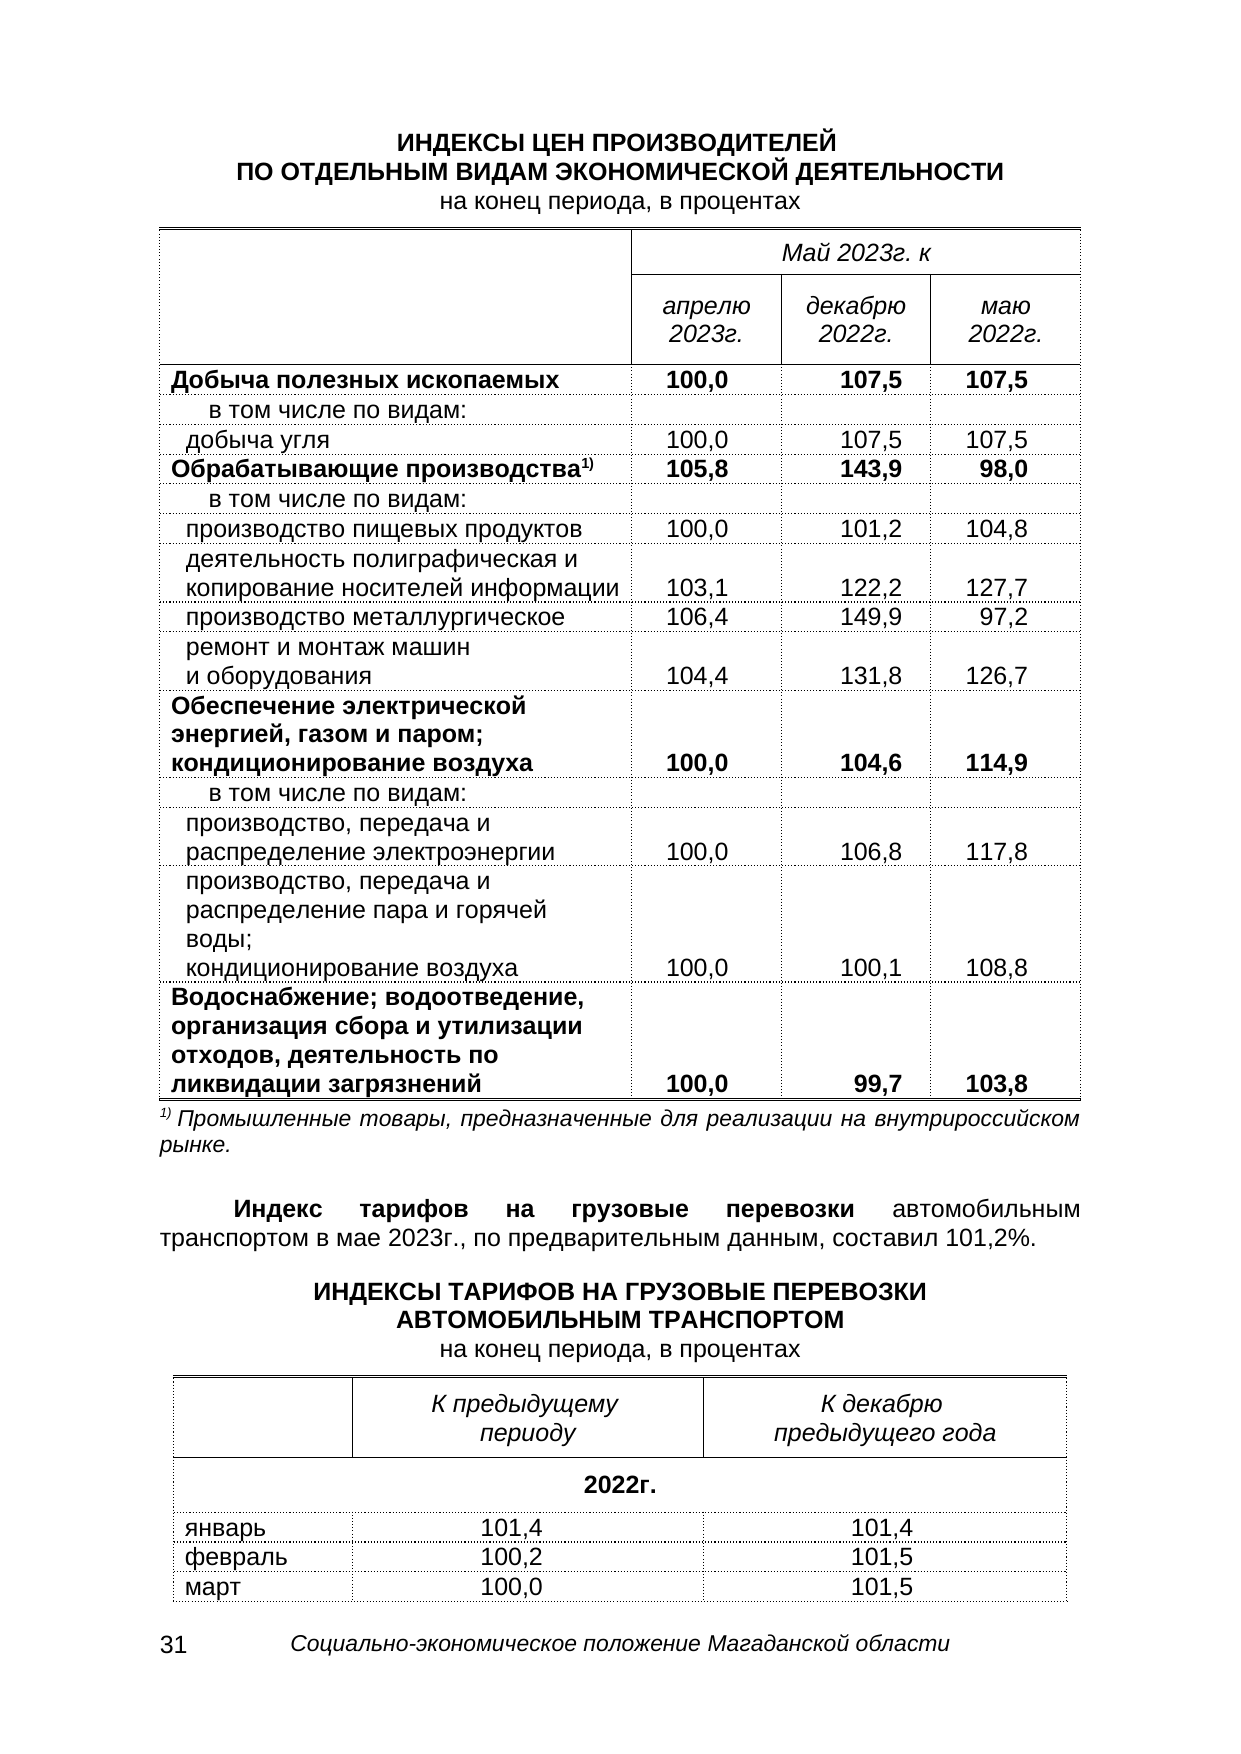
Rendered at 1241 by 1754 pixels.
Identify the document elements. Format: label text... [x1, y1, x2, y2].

table_cell 103,1 [632, 543, 781, 601]
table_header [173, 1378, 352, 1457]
table_cell производство пищевых продуктов [160, 513, 632, 543]
table_cell [931, 483, 1081, 513]
table_cell 100,0 [632, 365, 781, 394]
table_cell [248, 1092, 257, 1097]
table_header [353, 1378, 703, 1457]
table_header Май 2023г. к [632, 230, 1081, 274]
table_cell 107,5 [781, 424, 931, 453]
table_cell 107,5 [931, 424, 1081, 453]
table_cell 107,5 [931, 365, 1081, 394]
table_cell Добыча полезных ископаемых [160, 365, 632, 394]
table_cell апрелю 2023г. [632, 275, 781, 364]
table_cell в том числе по видам: [160, 394, 632, 424]
table_cell [632, 394, 781, 424]
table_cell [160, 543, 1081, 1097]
table_cell декабрю 2022г. [782, 275, 930, 364]
table_cell 100,0 [632, 513, 781, 543]
table_cell 107,5 [781, 365, 931, 394]
table_cell [781, 483, 931, 513]
text 1) Промышленные товары, предназначенные для реализации на внутрироссийском рынке. [159, 1107, 1081, 1157]
table_cell Обрабатывающие производства1) [160, 454, 632, 483]
table_cell маю 2022г. [931, 275, 1081, 364]
table_cell [931, 394, 1081, 424]
text ИНДЕКСЫ ЦЕН ПРОИЗВОДИТЕЛЕЙ ПО ОТДЕЛЬНЫМ ВИДАМ ЭКОНОМИЧЕСКОЙ ДЕЯТЕЛЬНОСТИ на конец периода, в процентах [159, 128, 1081, 215]
table_cell в том числе по видам: [160, 483, 632, 513]
text ИНДЕКСЫ ТАРИФОВ НА ГРУЗОВЫЕ ПЕРЕВОЗКИ АВТОМОБИЛЬНЫМ ТРАНСПОРТОМ на конец периода, в процентах [159, 1276, 1081, 1363]
table_cell [632, 483, 781, 513]
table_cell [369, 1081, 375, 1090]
table_header [160, 230, 631, 364]
table_cell 105,8 [632, 454, 781, 483]
table_cell 98,0 [931, 454, 1081, 483]
text Индекс тарифов на грузовые перевозки автомобильным транспортом в мае 2023г., по предварительным данным, составил 101,2%. [159, 1194, 1081, 1251]
table_cell [781, 394, 931, 424]
table_cell 104,8 [931, 513, 1081, 543]
table_cell 100,0 [632, 424, 781, 453]
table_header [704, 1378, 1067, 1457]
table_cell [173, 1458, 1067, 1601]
table_cell 101,2 [781, 513, 931, 543]
table_cell добыча угля [160, 424, 632, 453]
table_cell деятельность полиграфическая и копирование носителей информации [160, 543, 632, 601]
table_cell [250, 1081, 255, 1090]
table_cell 143,9 [781, 454, 931, 483]
